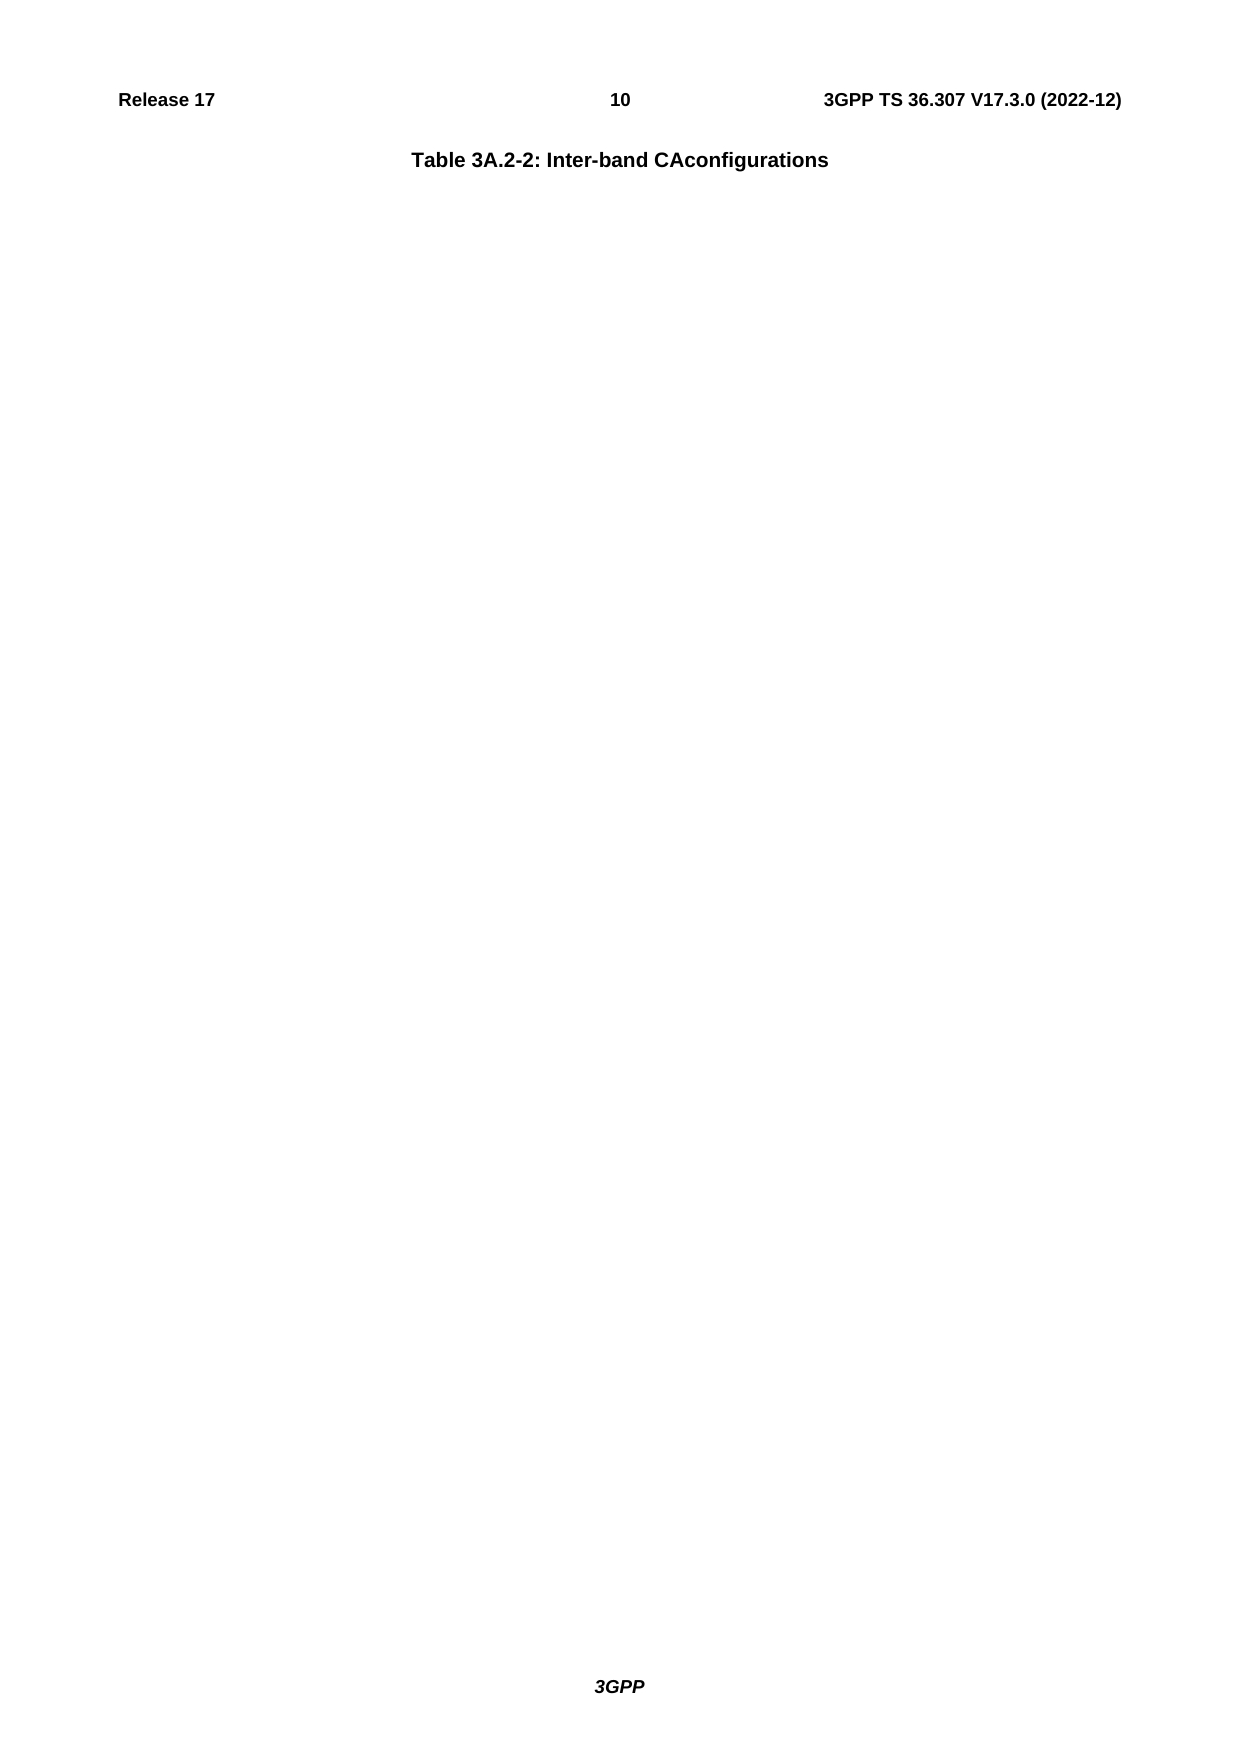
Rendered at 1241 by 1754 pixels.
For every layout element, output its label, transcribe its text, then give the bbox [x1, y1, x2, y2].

text Table 3A.2-2: Inter-band CAconfigurations [118, 148, 1122, 172]
